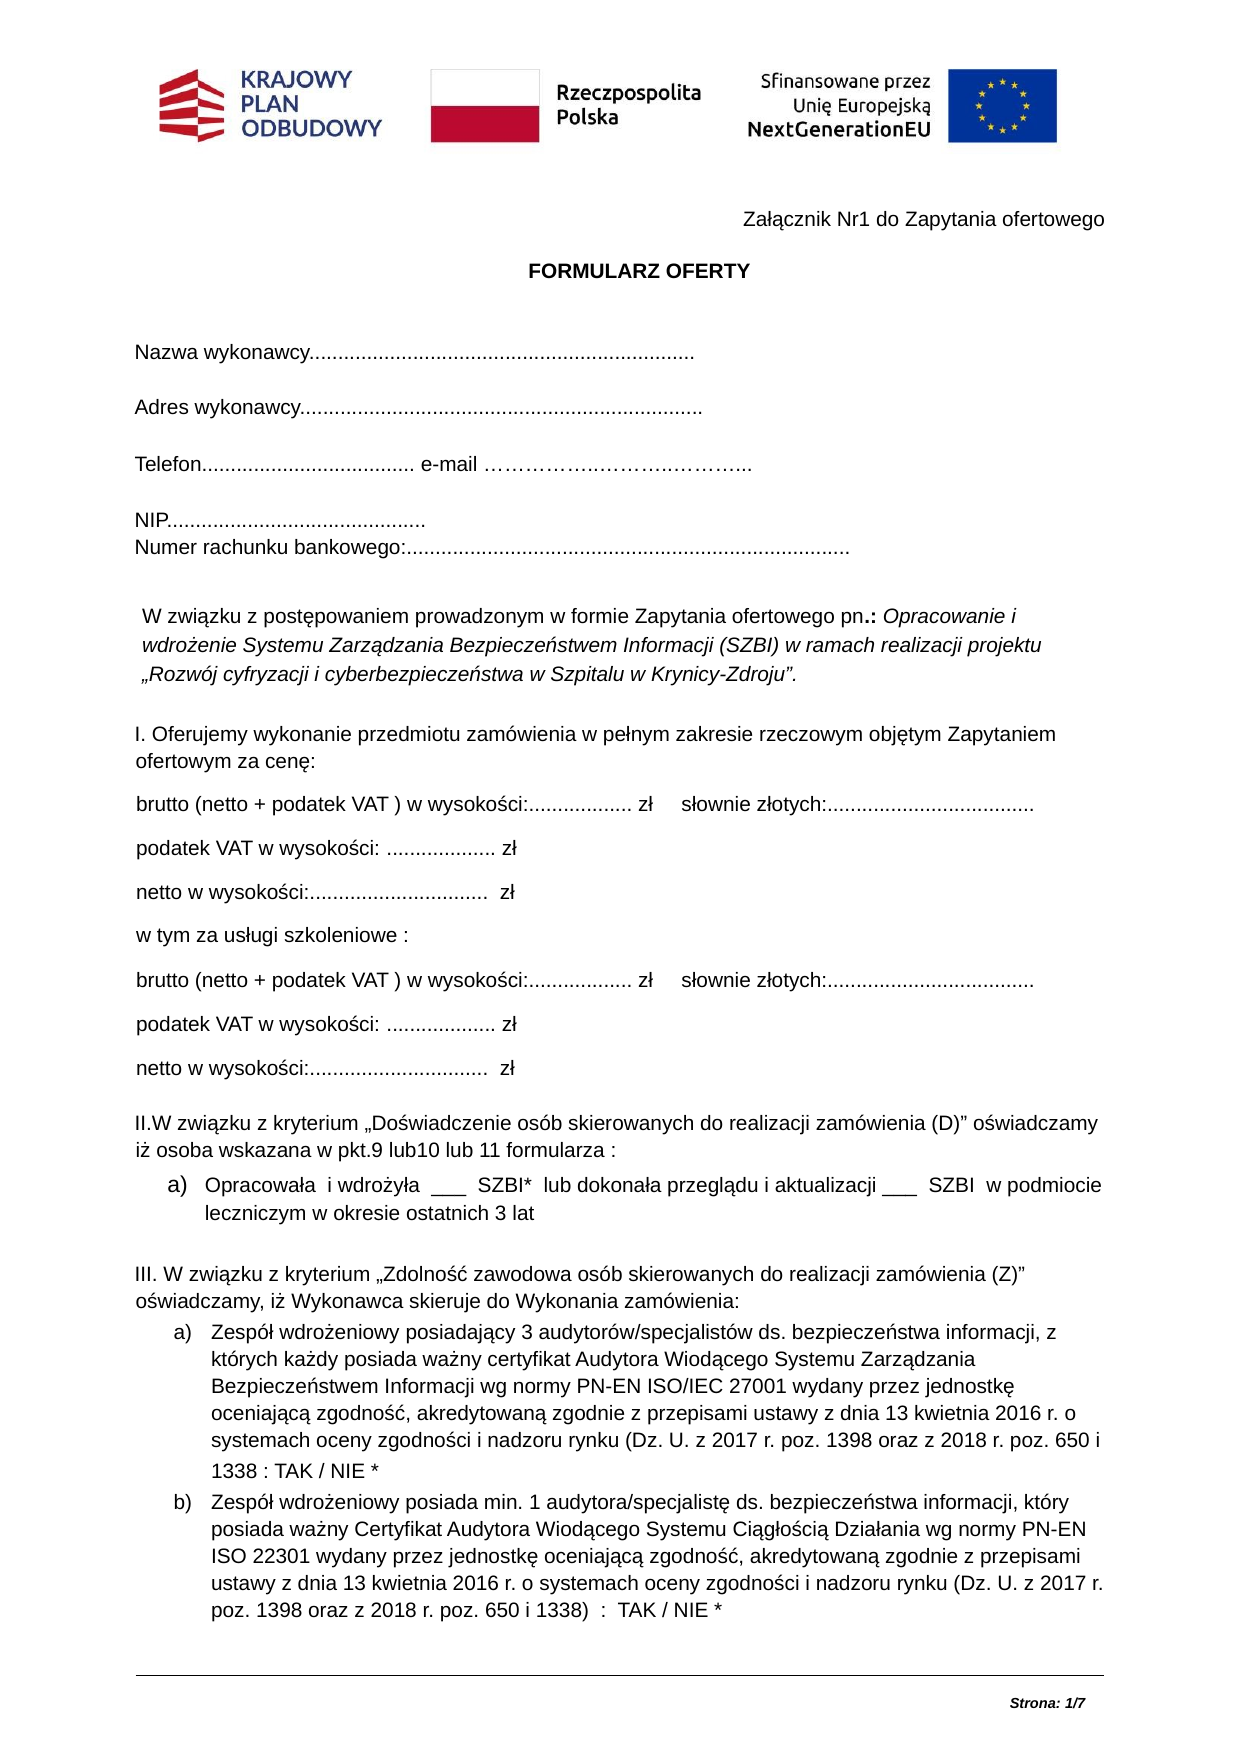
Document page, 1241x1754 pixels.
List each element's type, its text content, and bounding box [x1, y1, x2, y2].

text Telefon..................................... e-mail ……………..………..………... [134, 452, 1106, 476]
text podatek VAT w wysokości: ................... zł [136, 1012, 1045, 1036]
list Zespół wdrożeniowy posiadający 3 audytorów/specjalistów ds. bezpieczeństwa informacji, z których każdy posiada ważny certyfikat Audytora Wiodącego Systemu Zarządzania Bezpieczeństwem Informacji wg normy PN-EN ISO/IEC 27001 wydany przez jednostkę oceniającą zgodność, akredytowaną zgodnie z przepisami ustawy z dnia 13 kwietnia 2016 r. o systemach oceny zgodności i nadzoru rynku (Dz. U. z 2017 r. poz. 1398 oraz z 2018 r. poz. 650 i [173, 1320, 1106, 1452]
text brutto (netto + podatek VAT ) w wysokości:.................. zł słownie złotych:.................................... [136, 792, 1045, 816]
text W związku z postępowaniem prowadzonym w formie Zapytania ofertowego pn.: Opracowanie i wdrożenie Systemu Zarządzania Bezpieczeństwem Informacji (SZBI) w ramach realizacji projektu „Rozwój cyfryzacji i cyberbezpieczeństwa w Szpitalu w Krynicy-Zdroju”. [142, 604, 1107, 686]
text Adres wykonawcy...................................................................... [134, 395, 1106, 419]
text FORMULARZ OFERTY [136, 259, 1142, 283]
text brutto (netto + podatek VAT ) w wysokości:.................. zł słownie złotych:.................................... [136, 967, 1045, 991]
text Nazwa wykonawcy................................................................... [134, 339, 1106, 363]
text 1338 : TAK / NIE * [211, 1459, 1106, 1483]
list Zespół wdrożeniowy posiada min. 1 audytora/specjalistę ds. bezpieczeństwa informacji, który posiada ważny Certyfikat Audytora Wiodącego Systemu Ciągłością Działania wg normy PN-EN ISO 22301 wydany przez jednostkę oceniającą zgodność, akredytowaną zgodnie z przepisami ustawy z dnia 13 kwietnia 2016 r. o systemach oceny zgodności i nadzoru rynku (Dz. U. z 2017 r. poz. 1398 oraz z 2018 r. poz. 650 i 1338) : TAK / NIE * [173, 1489, 1106, 1621]
text netto w wysokości:............................... zł [136, 1056, 964, 1080]
text III. W związku z kryterium „Zdolność zawodowa osób skierowanych do realizacji zamówienia (Z)” oświadczamy, iż Wykonawca skieruje do Wykonania zamówienia: [134, 1262, 1106, 1313]
text Załącznik Nr1 do Zapytania ofertowego [136, 207, 1105, 231]
text II.W związku z kryterium „Doświadczenie osób skierowanych do realizacji zamówienia (D)” oświadczamy iż osoba wskazana w pkt.9 lub10 lub 11 formularza : [134, 1111, 1106, 1162]
text w tym za usługi szkoleniowe : [136, 923, 1045, 947]
text Numer rachunku bankowego:............................................................................. [134, 535, 1106, 559]
text NIP............................................. [134, 508, 437, 532]
text netto w wysokości:............................... zł [136, 880, 964, 904]
list Opracowała i wdrożyła ___ SZBI* lub dokonała przeglądu i aktualizacji ___ SZBI w podmiocie leczniczym w okresie ostatnich 3 lat [167, 1171, 1106, 1224]
picture [135, 44, 1081, 167]
text podatek VAT w wysokości: ................... zł [136, 836, 1045, 860]
text I. Oferujemy wykonanie przedmiotu zamówienia w pełnym zakresie rzeczowym objętym Zapytaniem ofertowym za cenę: [134, 722, 1106, 773]
